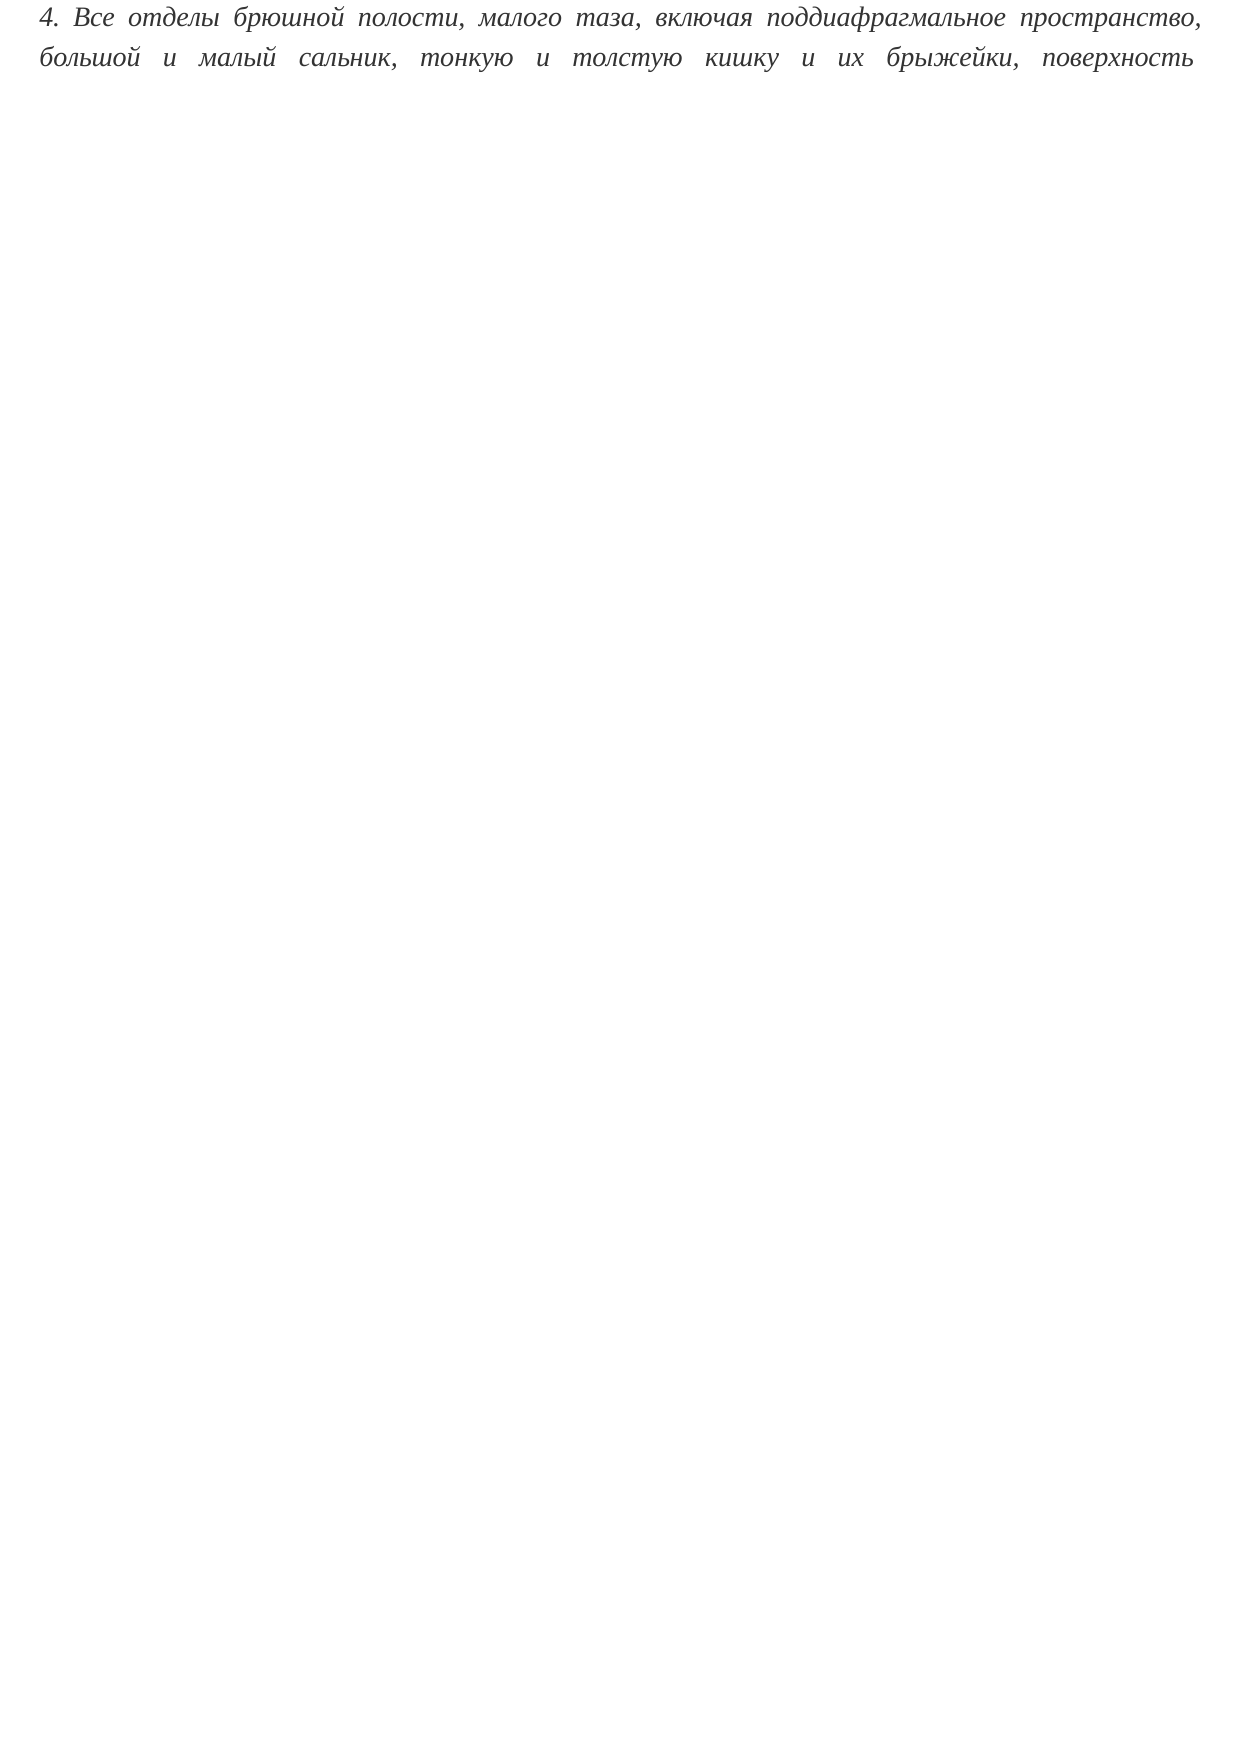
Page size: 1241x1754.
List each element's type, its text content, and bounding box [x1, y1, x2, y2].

list Все отделы брюшной полости, малого таза, включая поддиафрагмальное пространство, большой и малый сальник, тонкую и толстую кишку и их брыжейки, поверхность [39, 0, 1201, 73]
